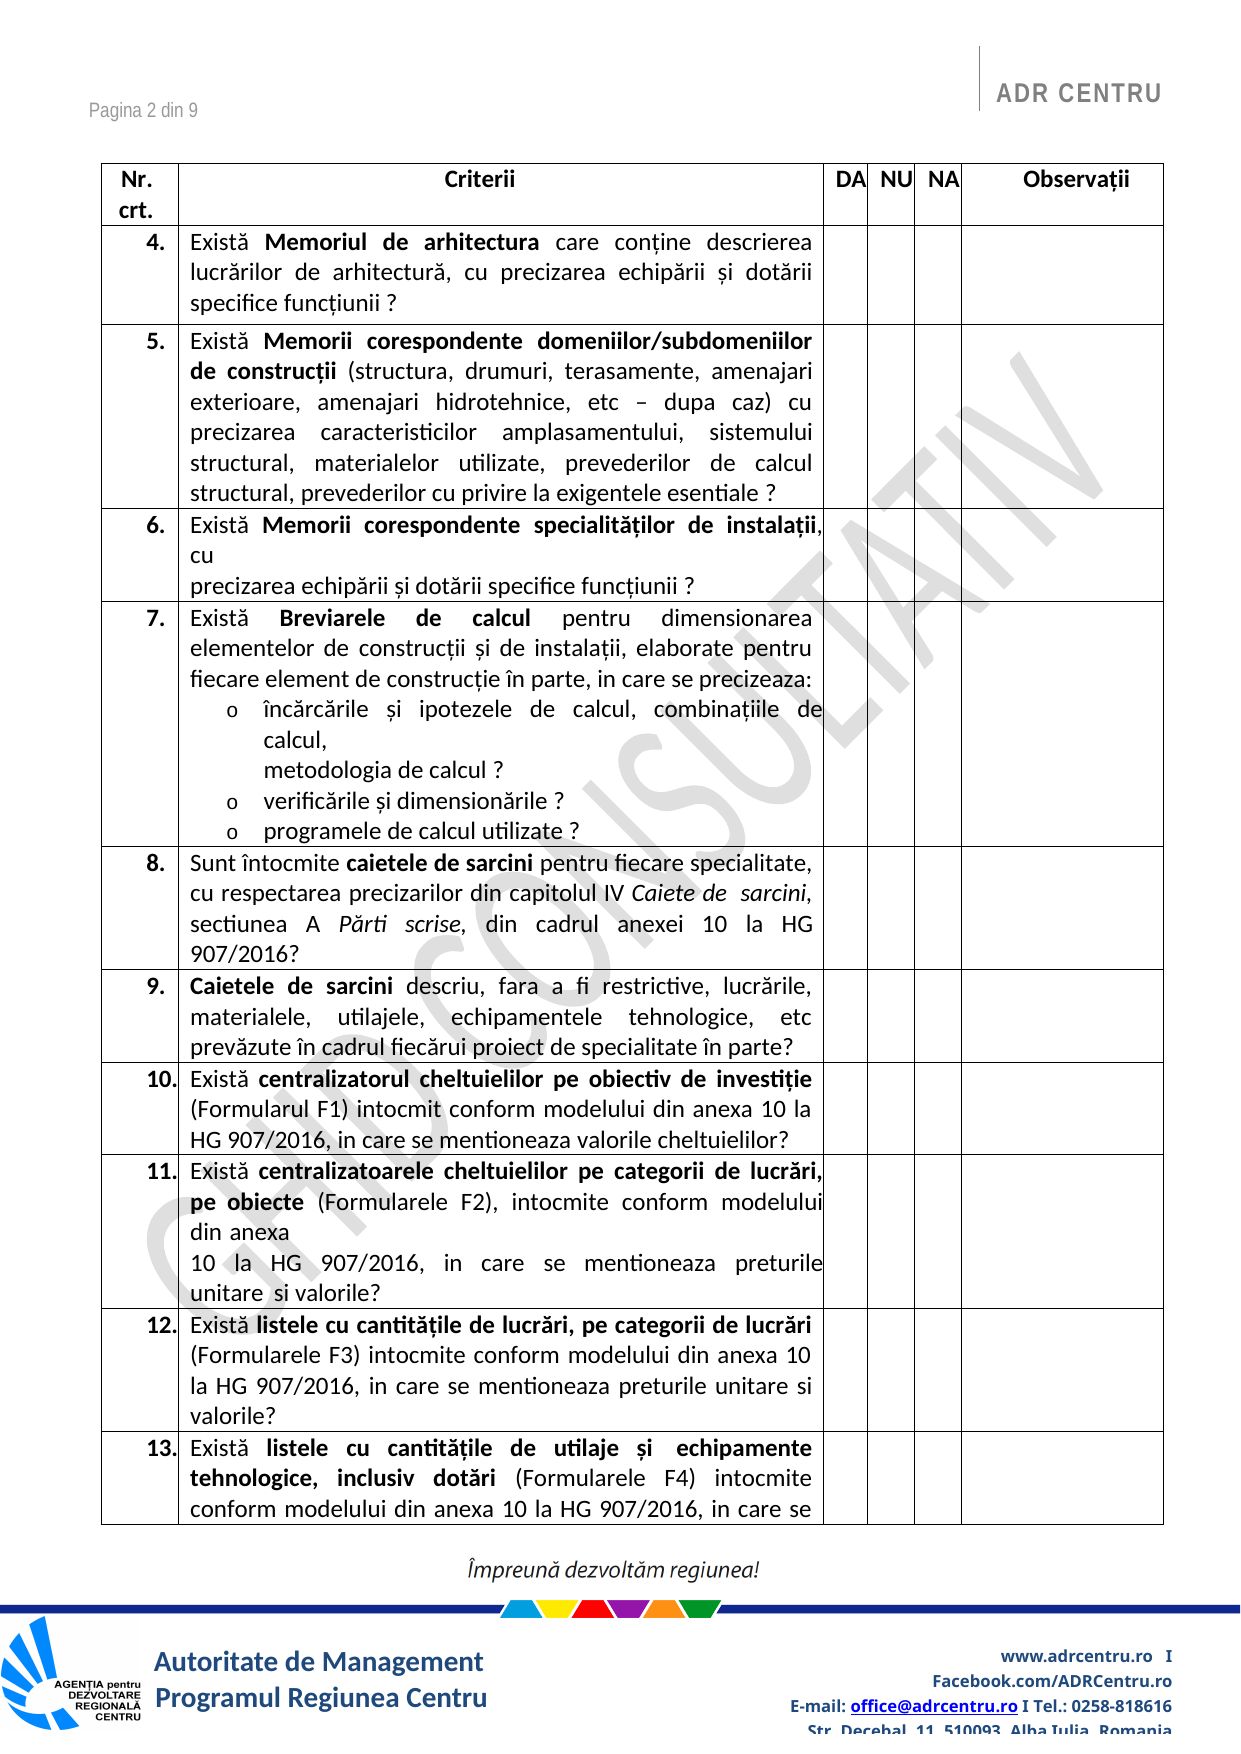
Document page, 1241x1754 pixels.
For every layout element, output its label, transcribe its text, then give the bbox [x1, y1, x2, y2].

table_cell Caietele de sarcini descriu, fara a fi restrictive, lucrările, materialele, utilajele, echipamentele tehnologice, etc prevăzute în cadrul fiecărui proiect de specialitate în parte? [179, 970, 823, 1062]
table_cell [915, 509, 961, 601]
table_cell [824, 325, 867, 508]
table_header NA [915, 164, 961, 224]
table_header Observații [962, 164, 1163, 224]
table_cell [824, 1309, 867, 1431]
table_cell [915, 1432, 961, 1524]
table_cell [824, 847, 867, 969]
table_cell [962, 970, 1163, 1062]
table_cell Există Memoriul de arhitectura care conţine descrierea lucrărilor de arhitectură, cu precizarea echipării şi dotării specifice funcţiunii ? [179, 226, 823, 324]
table_cell Există centralizatoarele cheltuielilor pe categorii de lucrări, pe obiecte (Formularele F2), intocmite conform modelului din anexa 10 la HG 907/2016, in care se mentioneaza preturile unitare si valorile? [179, 1155, 823, 1308]
table_cell [868, 1063, 914, 1154]
table_cell [102, 970, 178, 1062]
table_cell [824, 602, 867, 846]
table_cell [102, 1155, 178, 1308]
table_cell [915, 325, 961, 508]
table_cell Există Breviarele de calcul pentru dimensionarea elementelor de construcţii şi de instalaţii, elaborate pentru fiecare element de construcţie în parte, in care se precizeaza: încărcările şi ipotezele de calcul, combinaţiile de calcul, metodologia de calcul ? verificările şi dimensionările ? programele de calcul utilizate ? [179, 602, 823, 846]
table_cell [824, 970, 867, 1062]
table_cell [915, 1155, 961, 1308]
table_cell [102, 1063, 178, 1154]
table_cell [962, 325, 1163, 508]
table_cell [824, 1155, 867, 1308]
table_cell [868, 1155, 914, 1308]
table_cell [962, 226, 1163, 324]
table_cell [868, 847, 914, 969]
picture [533, 1600, 1241, 1618]
table_cell [962, 602, 1163, 846]
table_cell [868, 226, 914, 324]
table_cell [102, 226, 178, 324]
table_cell [102, 325, 178, 508]
table_cell [102, 509, 178, 601]
table_cell [915, 1309, 961, 1431]
table_header NU [868, 164, 914, 224]
table_cell [915, 970, 961, 1062]
table_header Nr. crt. [102, 164, 178, 224]
table_cell Există Memorii corespondente domeniilor/subdomeniilor de construcţii (structura, drumuri, terasamente, amenajari exterioare, amenajari hidrotehnice, etc – dupa caz) cu precizarea caracteristicilor amplasamentului, sistemului structural, materialelor utilizate, prevederilor de calcul structural, prevederilor cu privire la exigentele esentiale ? [179, 325, 823, 508]
table_cell [102, 847, 178, 969]
table_cell [868, 970, 914, 1062]
table_cell [962, 1063, 1163, 1154]
table_cell [915, 602, 961, 846]
table_cell [102, 602, 178, 846]
picture [454, 1556, 773, 1583]
table_cell [102, 1309, 178, 1431]
table_cell Există centralizatorul cheltuielilor pe obiectiv de investiţie (Formularul F1) intocmit conform modelului din anexa 10 la HG 907/2016, in care se mentioneaza valorile cheltuielilor? [179, 1063, 823, 1154]
table_cell [102, 1432, 178, 1524]
table_cell [962, 1432, 1163, 1524]
table_cell [824, 1432, 867, 1524]
table_cell [868, 1432, 914, 1524]
table_cell [962, 1309, 1163, 1431]
picture [0, 1600, 509, 1730]
table_header Criterii [179, 164, 823, 224]
table_cell Există listele cu cantităţile de lucrări, pe categorii de lucrări (Formularele F3) intocmite conform modelului din anexa 10 la HG 907/2016, in care se mentioneaza preturile unitare si valorile? [179, 1309, 823, 1431]
table_cell Există Memorii corespondente specialităţilor de instalaţii, cu precizarea echipării şi dotării specifice funcţiunii ? [179, 509, 823, 601]
table_cell [868, 1309, 914, 1431]
table_cell [915, 226, 961, 324]
table_cell [915, 1063, 961, 1154]
table_header DA [824, 164, 867, 224]
table_cell [868, 509, 914, 601]
table_cell [824, 226, 867, 324]
table_cell [824, 1063, 867, 1154]
table_cell Sunt întocmite caietele de sarcini pentru fiecare specialitate, cu respectarea precizarilor din capitolul IV Caiete de sarcini, sectiunea A Părti scrise, din cadrul anexei 10 la HG 907/2016? [179, 847, 823, 969]
table_cell [824, 509, 867, 601]
table_cell [868, 325, 914, 508]
table_cell [962, 1155, 1163, 1308]
table_cell [962, 509, 1163, 601]
table_cell [868, 602, 914, 846]
table_cell [915, 847, 961, 969]
table_cell [962, 847, 1163, 969]
